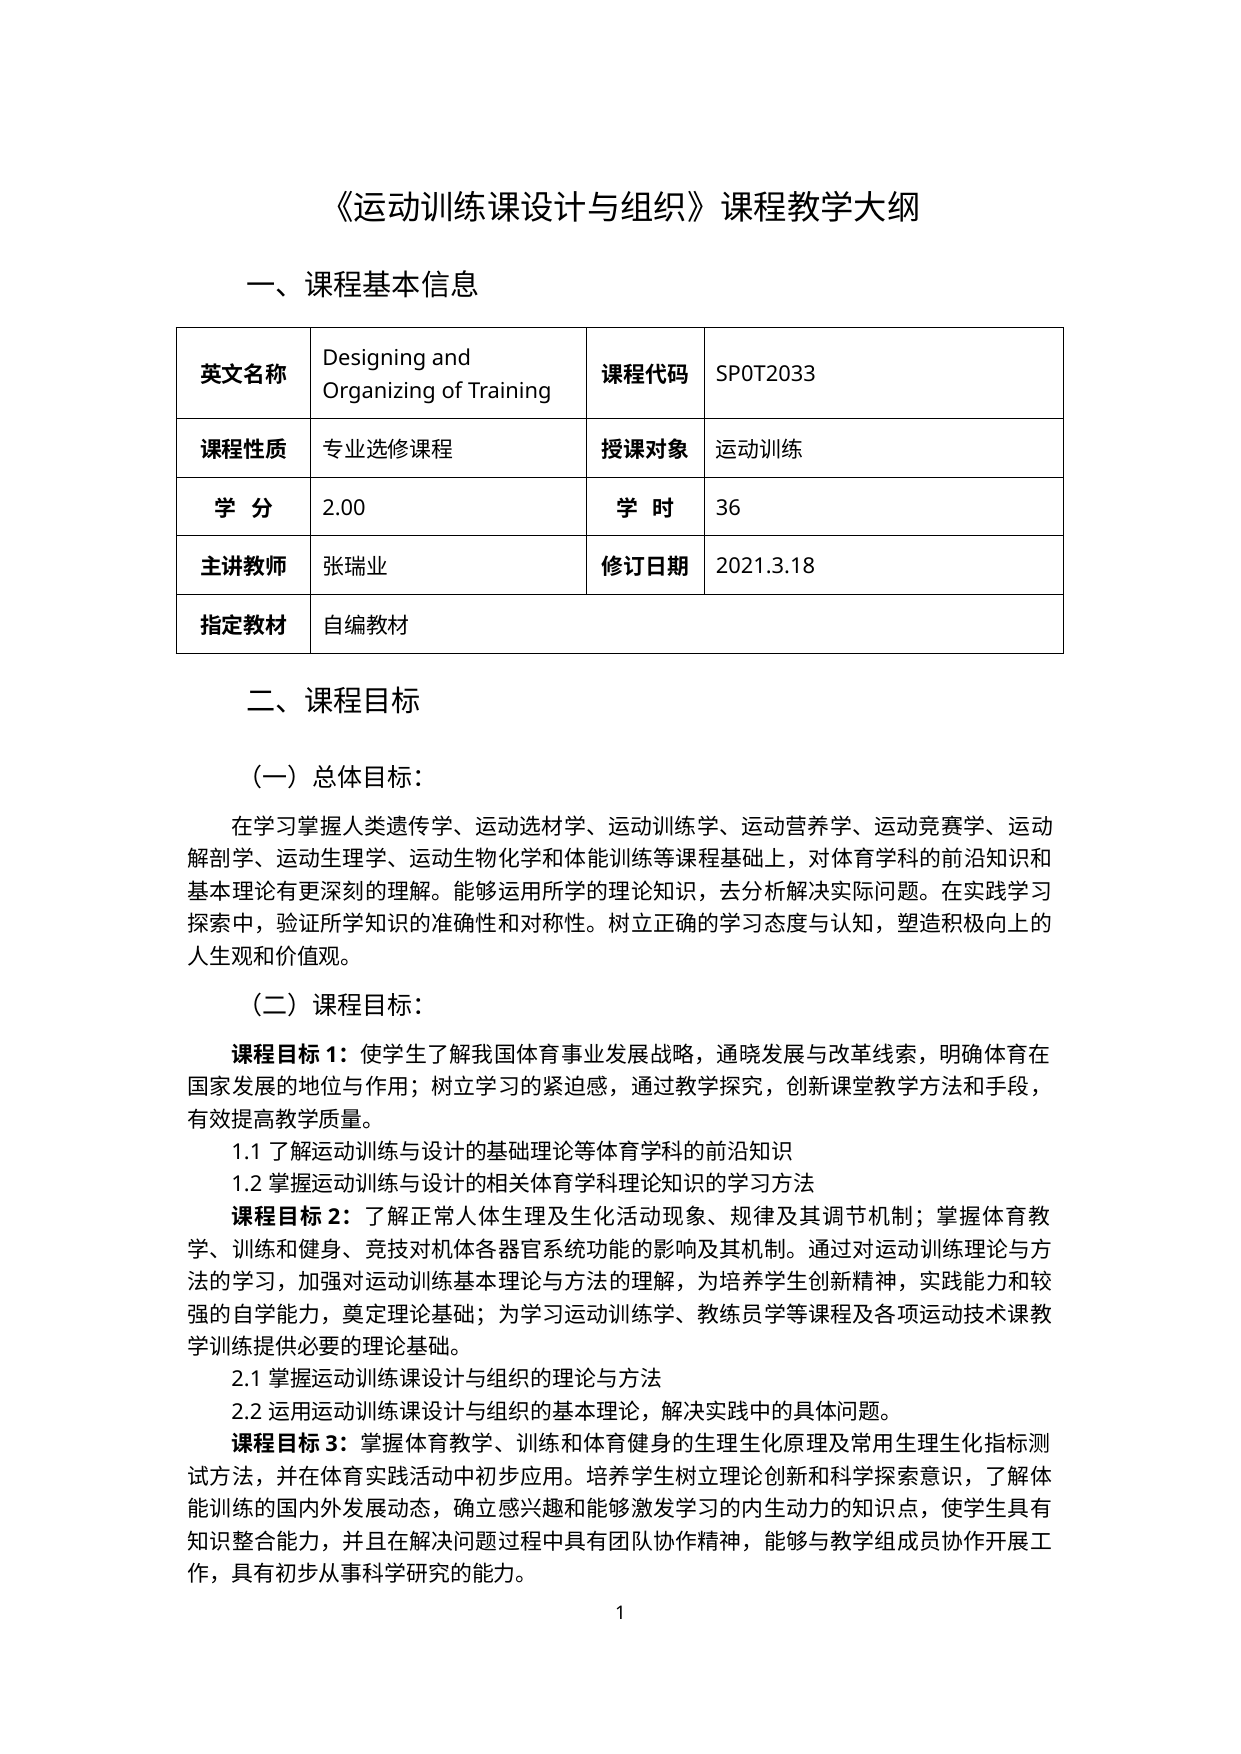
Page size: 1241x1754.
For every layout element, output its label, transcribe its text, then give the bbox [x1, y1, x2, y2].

table_cell 36 [705, 478, 1063, 535]
table_cell 学 分 [177, 478, 310, 535]
table_cell 专业选修课程 [311, 419, 586, 477]
text 2.2 运用运动训练课设计与组织的基本理论，解决实践中的具体问题。 [187, 1393, 1053, 1426]
text 1.2 掌握运动训练与设计的相关体育学科理论知识的学习方法 [187, 1166, 1053, 1198]
table_cell 主讲教师 [177, 536, 310, 594]
table_cell 2021.3.18 [705, 536, 1063, 594]
table_cell 课程性质 [177, 419, 310, 477]
table_cell 指定教材 [177, 595, 310, 652]
table_cell 授课对象 [587, 419, 704, 477]
text 一、课程基本信息 [187, 250, 1053, 315]
table_header 课程代码 [587, 328, 704, 418]
table_cell 自编教材 [311, 595, 1063, 652]
text 1.1 了解运动训练与设计的基础理论等体育学科的前沿知识 [187, 1133, 1053, 1166]
table_cell 张瑞业 [311, 536, 586, 594]
table_cell 学 时 [587, 478, 704, 535]
text 《运动训练课设计与组织》课程教学大纲 [187, 172, 1053, 237]
table_cell 运动训练 [705, 419, 1063, 477]
text （二）课程目标： [187, 971, 1053, 1036]
table_header 英文名称 [177, 328, 310, 418]
table_header SP0T2033 [705, 328, 1063, 418]
table_header Designing and Organizing of Training [311, 328, 586, 418]
text 课程目标1：使学生了解我国体育事业发展战略，通晓发展与改革线索，明确体育在国家发展的地位与作用；树立学习的紧迫感，通过教学探究，创新课堂教学方法和手段，有效提高教学质量。 [187, 1036, 1053, 1133]
text 在学习掌握人类遗传学、运动选材学、运动训练学、运动营养学、运动竞赛学、运动解剖学、运动生理学、运动生物化学和体能训练等课程基础上，对体育学科的前沿知识和基本理论有更深刻的理解。能够运用所学的理论知识，去分析解决实际问题。在实践学习探索中，验证所学知识的准确性和对称性。树立正确的学习态度与认知，塑造积极向上的人生观和价值观。 [187, 808, 1053, 971]
text （一）总体目标： [187, 743, 1053, 808]
text 2.1 掌握运动训练课设计与组织的理论与方法 [187, 1361, 1053, 1393]
table_cell 修订日期 [587, 536, 704, 594]
text 二、课程目标 [187, 666, 1053, 731]
text 课程目标2：了解正常人体生理及生化活动现象、规律及其调节机制；掌握体育教学、训练和健身、竞技对机体各器官系统功能的影响及其机制。通过对运动训练理论与方法的学习，加强对运动训练基本理论与方法的理解，为培养学生创新精神，实践能力和较强的自学能力，奠定理论基础；为学习运动训练学、教练员学等课程及各项运动技术课教学训练提供必要的理论基础。 [187, 1198, 1053, 1361]
text 课程目标3：掌握体育教学、训练和体育健身的生理生化原理及常用生理生化指标测试方法，并在体育实践活动中初步应用。培养学生树立理论创新和科学探索意识，了解体能训练的国内外发展动态，确立感兴趣和能够激发学习的内生动力的知识点，使学生具有知识整合能力，并且在解决问题过程中具有团队协作精神，能够与教学组成员协作开展工作，具有初步从事科学研究的能力。 [187, 1426, 1053, 1588]
table_cell 2.00 [311, 478, 586, 535]
